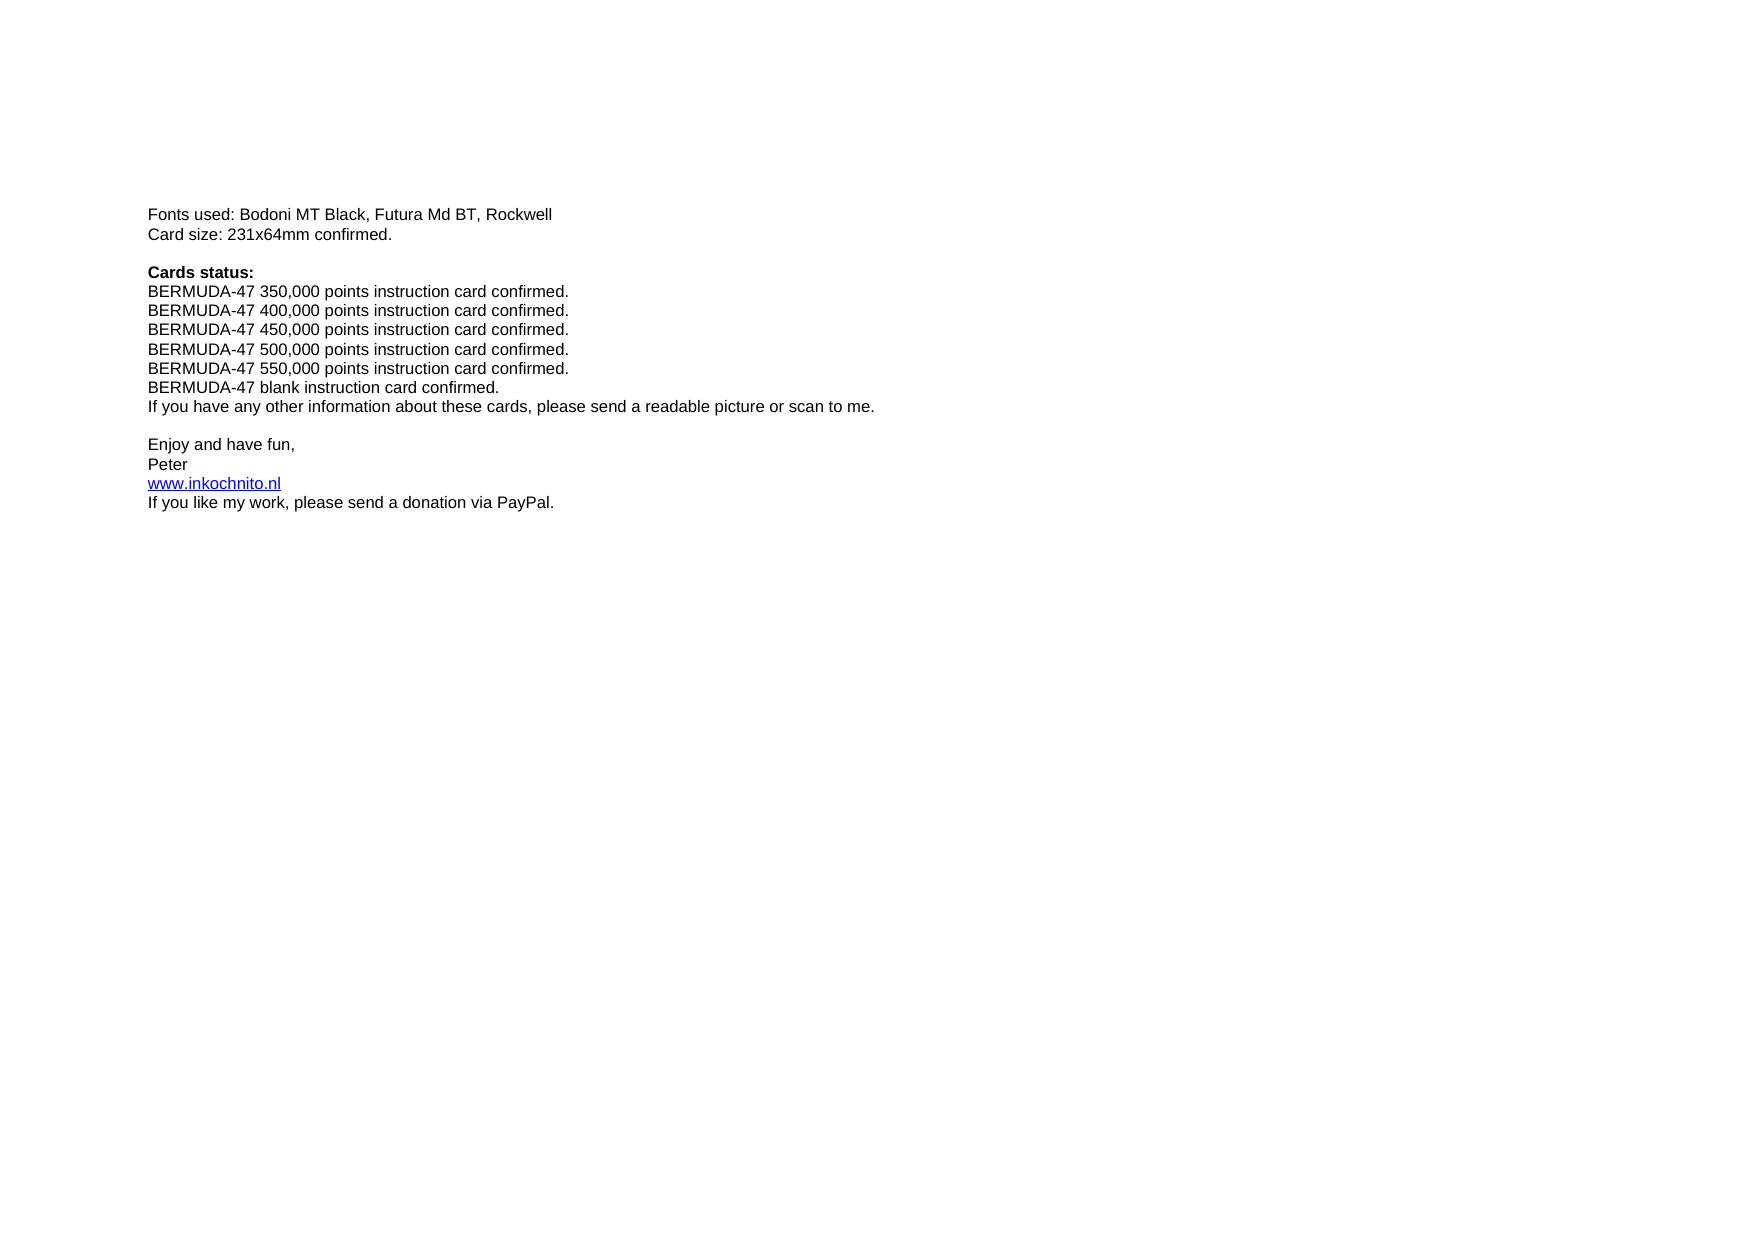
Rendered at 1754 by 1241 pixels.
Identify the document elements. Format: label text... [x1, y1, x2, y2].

text Peter [148, 454, 1606, 473]
text BERMUDA-47 450,000 points instruction card confirmed. [148, 320, 1606, 339]
text BERMUDA-47 350,000 points instruction card confirmed. [148, 282, 1606, 301]
text If you like my work, please send a donation via PayPal. [148, 493, 1606, 512]
text BERMUDA-47 blank instruction card confirmed. [148, 378, 1606, 397]
text Cards status: [148, 263, 1606, 282]
text Card size: 231x64mm confirmed. [148, 224, 1606, 243]
text BERMUDA-47 550,000 points instruction card confirmed. [148, 358, 1606, 378]
text BERMUDA-47 500,000 points instruction card confirmed. [148, 339, 1606, 358]
text Enjoy and have fun, [148, 435, 1606, 454]
text If you have any other information about these cards, please send a readable picture or scan to me. [148, 397, 1606, 416]
text BERMUDA-47 400,000 points instruction card confirmed. [148, 301, 1606, 320]
text Fonts used: Bodoni MT Black, Futura Md BT, Rockwell [148, 205, 1606, 224]
text www.inkochnito.nl [148, 473, 1606, 493]
